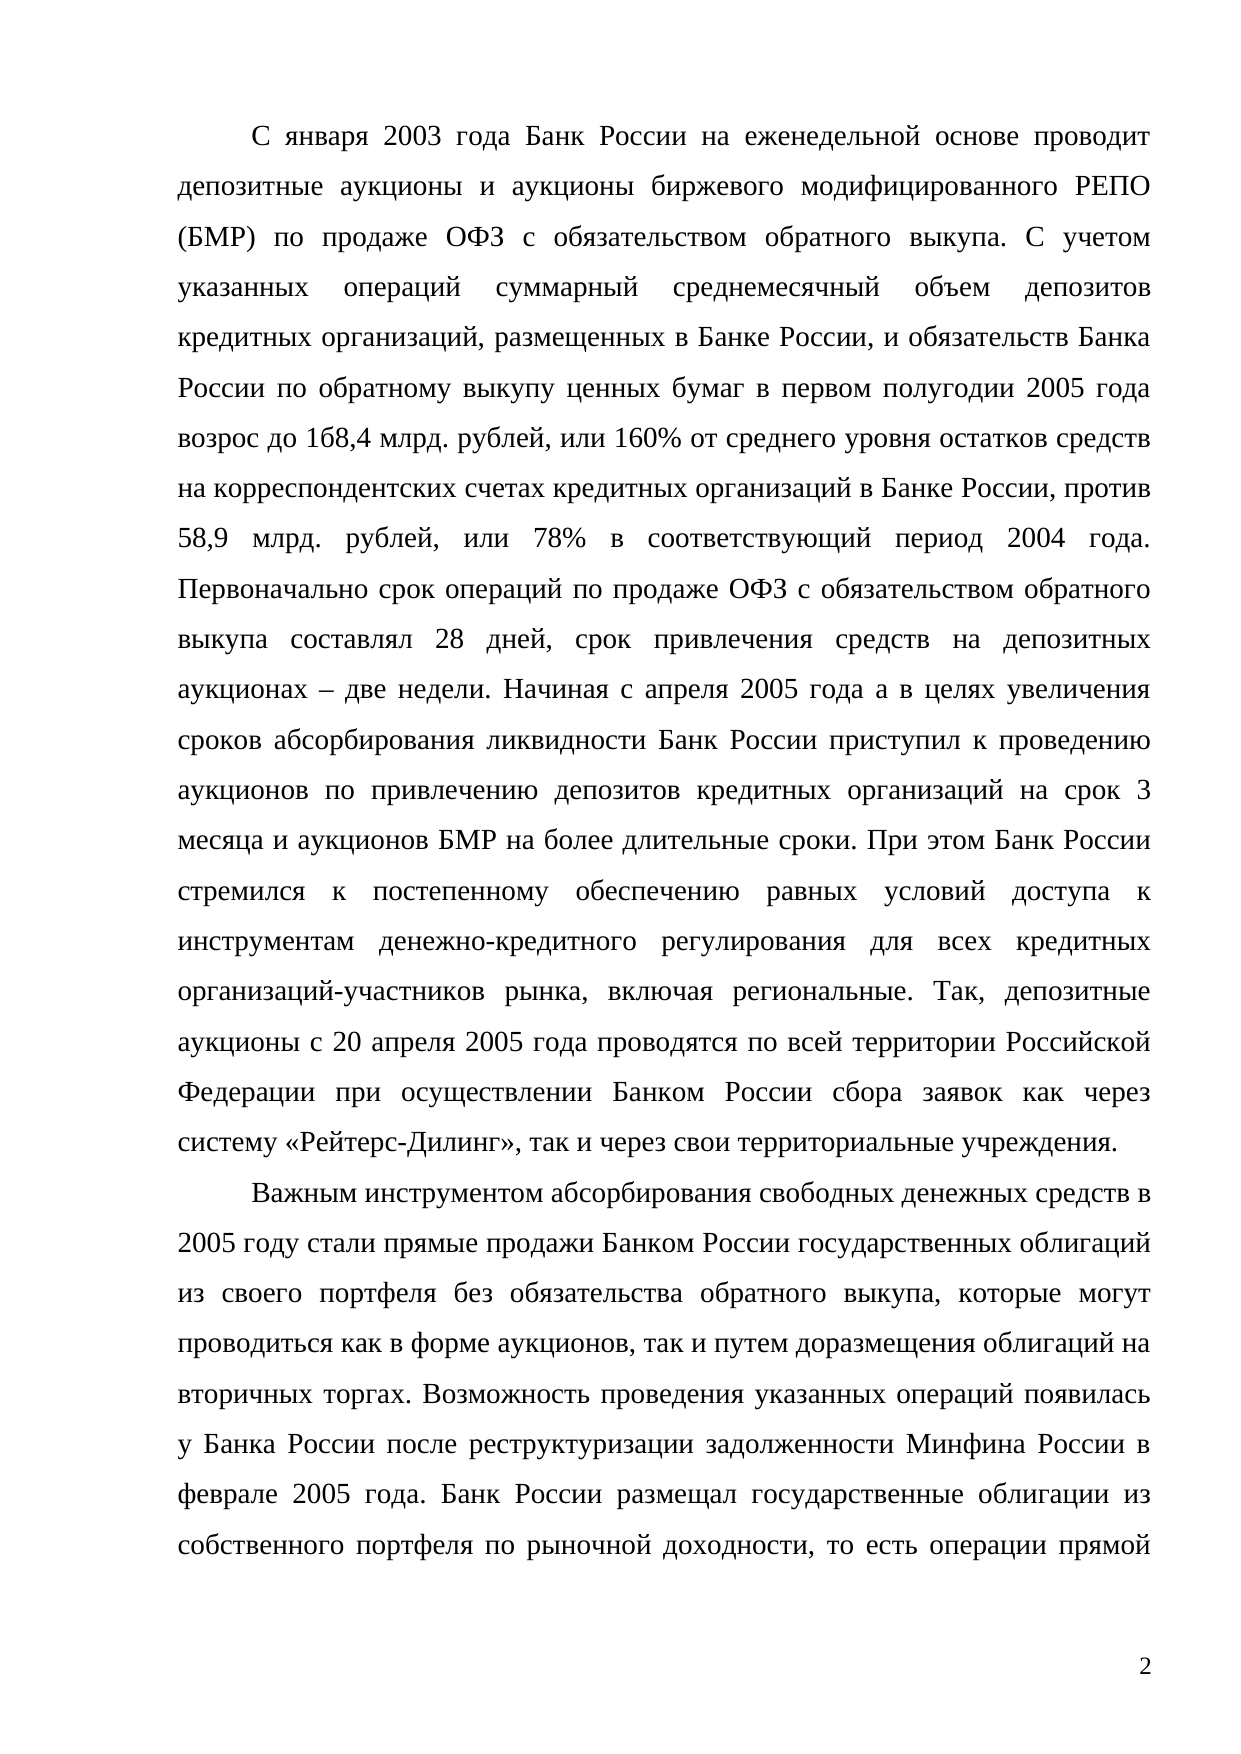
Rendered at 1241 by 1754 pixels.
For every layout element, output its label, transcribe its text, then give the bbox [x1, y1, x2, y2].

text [177, 1175, 1152, 1560]
text С января 2003 года Банк России на еженедельной основе проводит депозитные аукционы и аукционы биржевого модифицированного РЕПО (БМР) по продаже ОФЗ с обязательством обратного выкупа. С учетом указанных операций суммарный среднемесячный объем депозитов кредитных организаций, размещенных в Банке России, и обязательств Банка России по обратному выкупу ценных бумаг в первом полугодии 2005 года возрос до 1б8,4 млрд. рублей, или 160% от среднего уровня остатков средств на корреспондентских счетах кредитных организаций в Банке России, против 58,9 млрд. рублей, или 78% в соответствующий период 2004 года. Первоначально срок операций по продаже ОФЗ с обязательством обратного выкупа составлял 28 дней, срок привлечения средств на депозитных аукционах – две недели. Начиная с апреля 2005 года а в целях увеличения сроков абсорбирования ликвидности Банк России приступил к проведению аукционов по привлечению депозитов кредитных организаций на срок 3 месяца и аукционов БМР на более длительные сроки. При этом Банк России стремился к постепенному обеспечению равных условий доступа к инструментам денежно-кредитного регулирования для всех кредитных организаций-участников рынка, включая региональные. Так, депозитные аукционы с 20 апреля 2005 года проводятся по всей территории Российской Федерации при осуществлении Банком России сбора заявок как через систему «Рейтерс-Дилинг», так и через свои территориальные учреждения. [177, 118, 1152, 1158]
